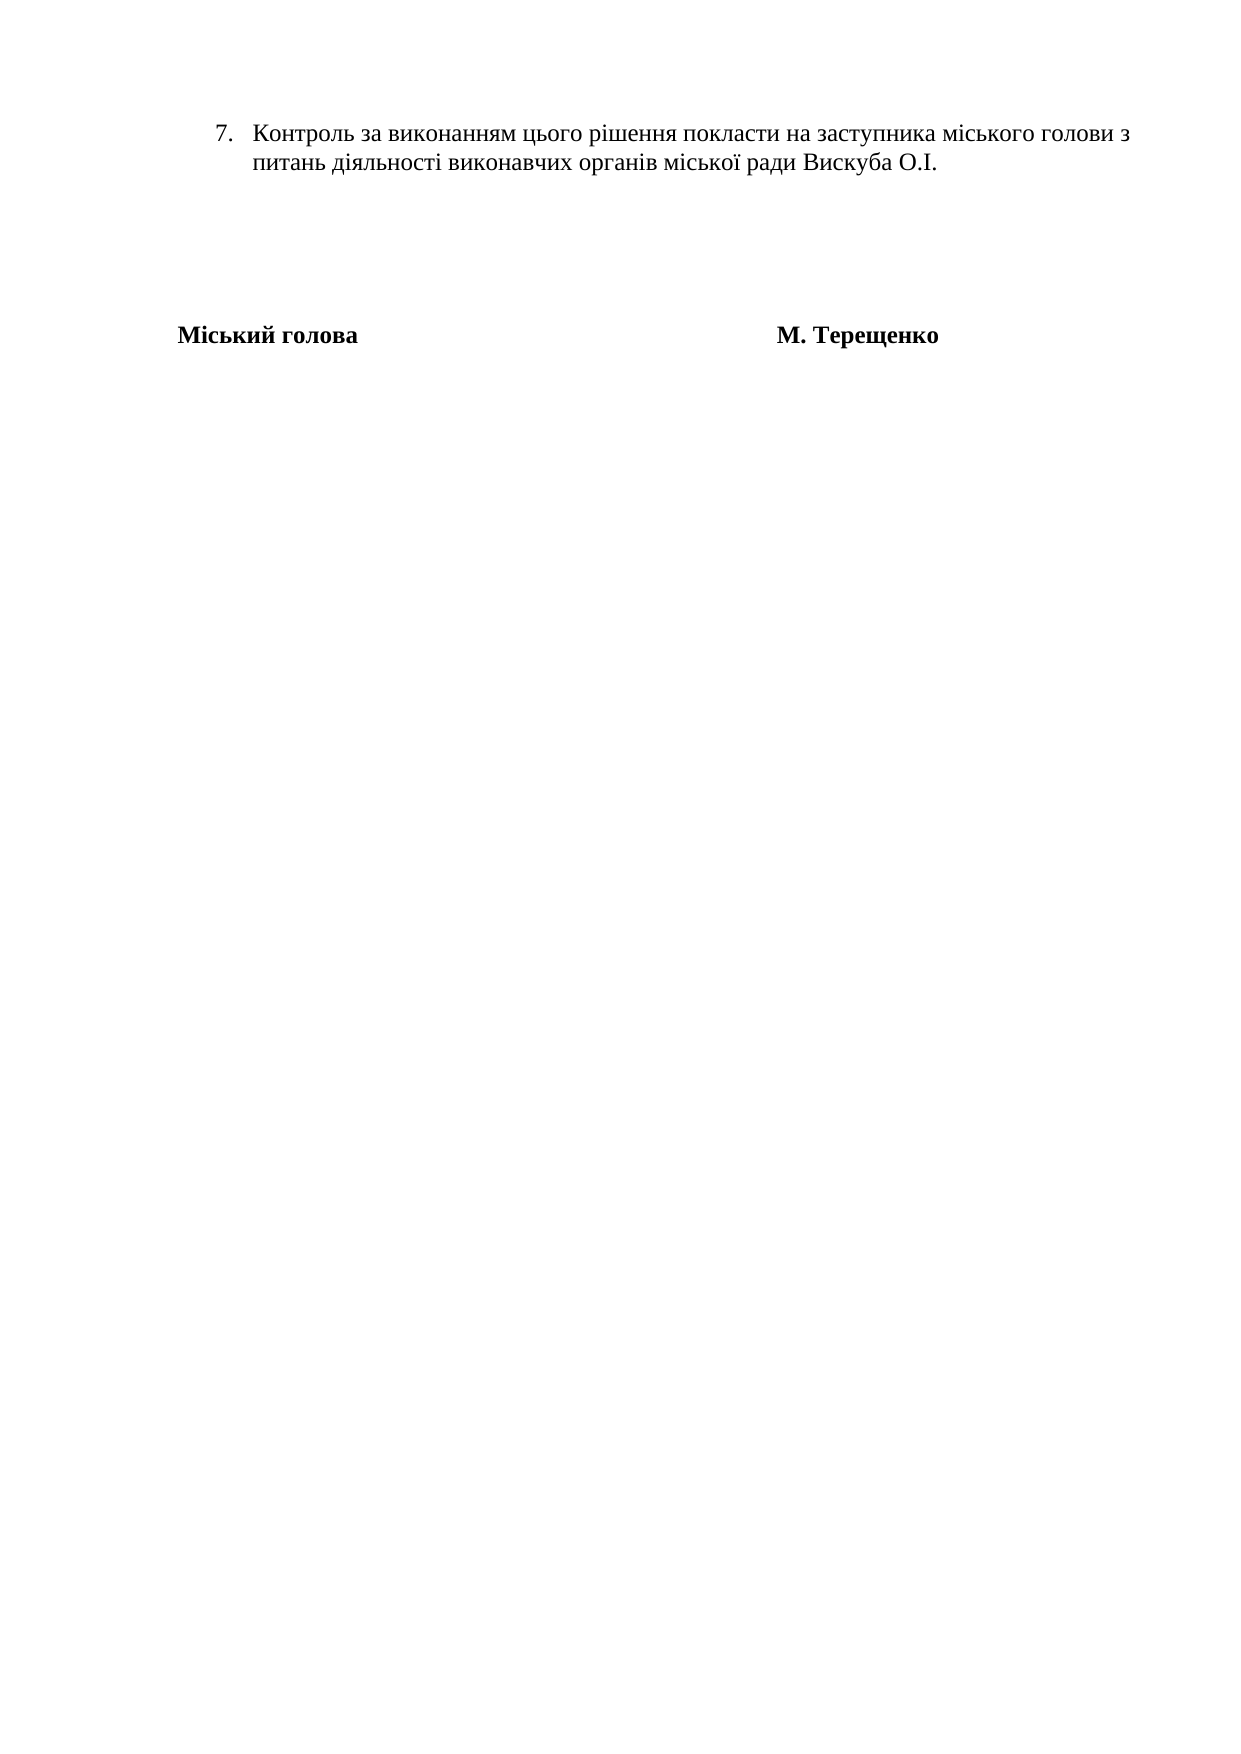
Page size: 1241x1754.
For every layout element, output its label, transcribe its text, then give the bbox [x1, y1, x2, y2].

text Міський голова М. Терещенко [177, 321, 1152, 349]
list Контроль за виконанням цього рішення покласти на заступника міського голови з питань діяльності виконавчих органів міської ради Вискуба О.І. [215, 118, 1152, 176]
